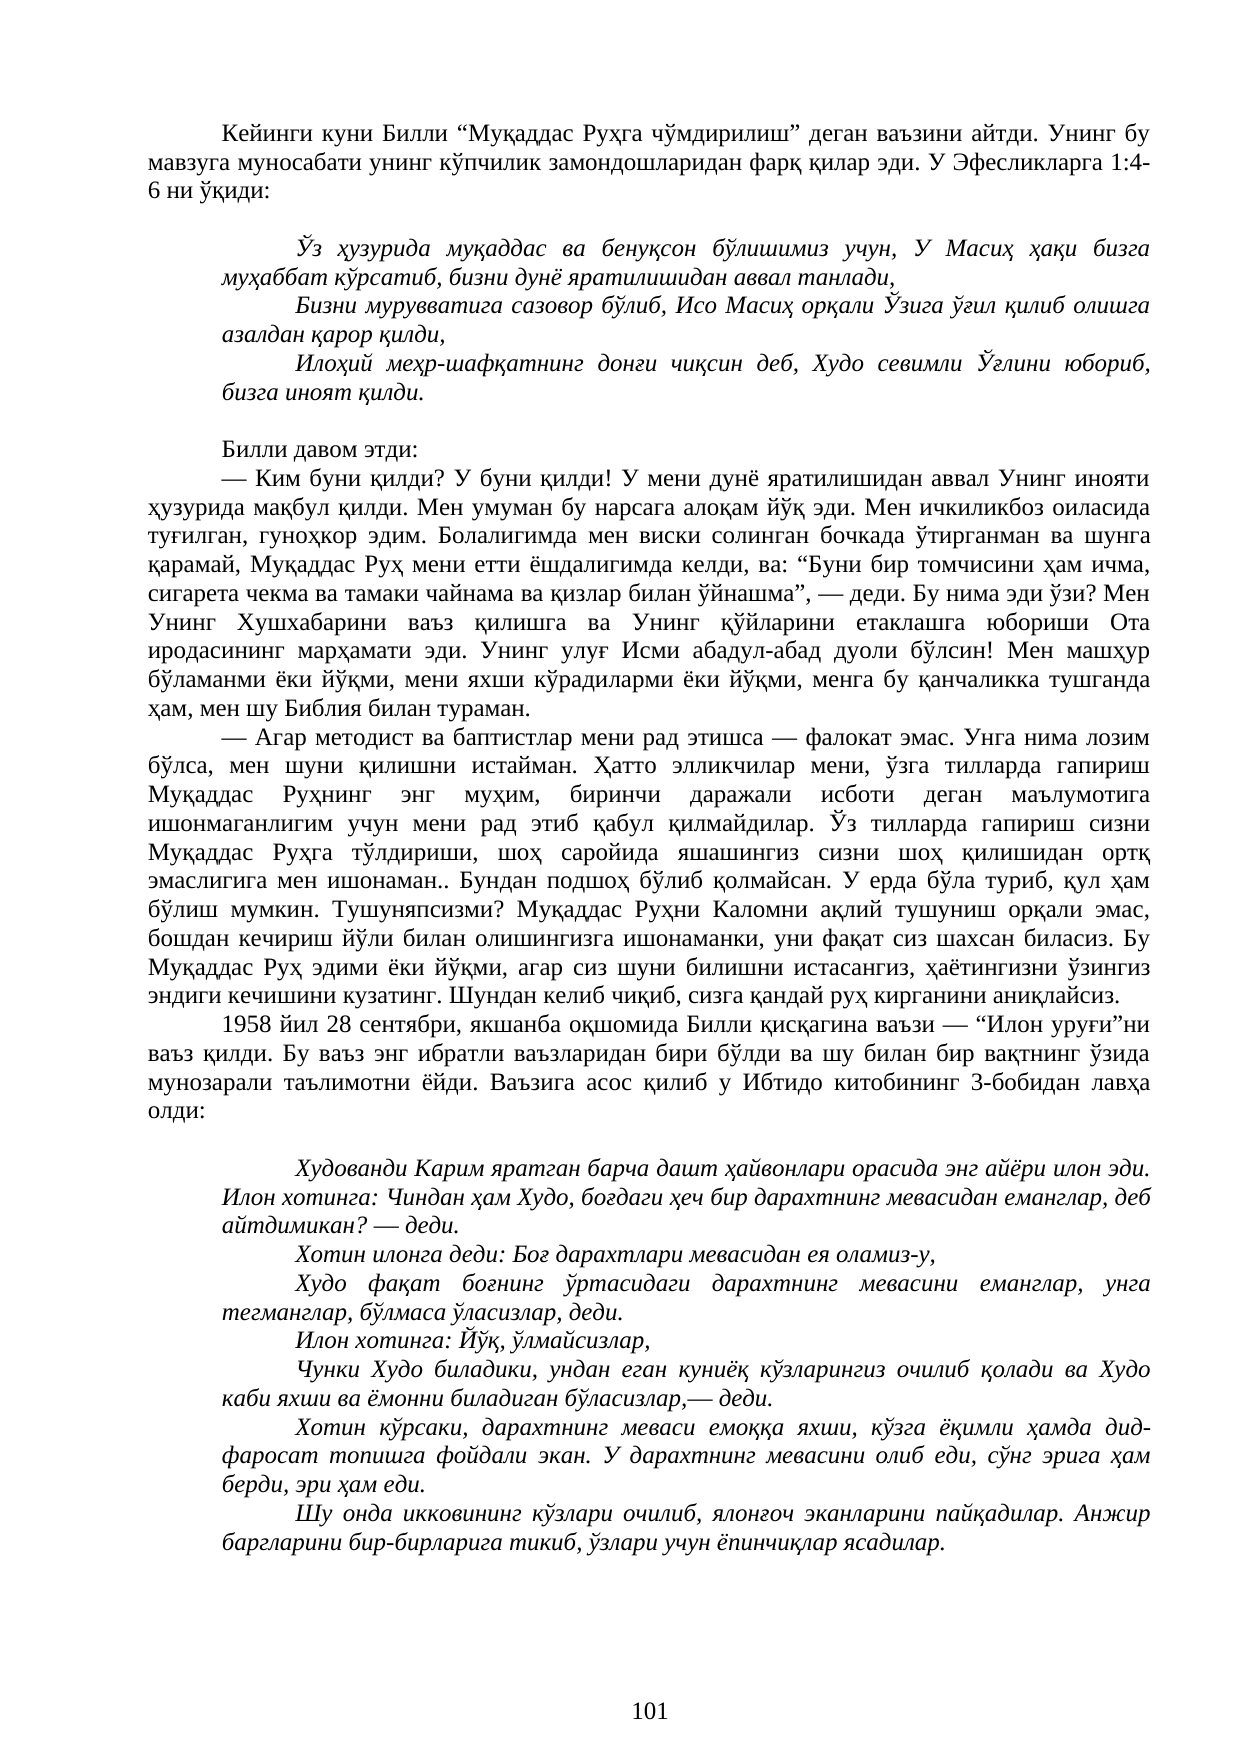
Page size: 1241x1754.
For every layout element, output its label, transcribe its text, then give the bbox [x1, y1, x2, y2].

text ― Ким буни қилди? У буни қилди! У мени дунё яратилишидан аввал Унинг инояти ҳузурида мақбул қилди. Мен умуман бу нарсага алоқам йўқ эди. Мен ичкиликбоз оиласида туғилган, гуноҳкор эдим. Болалигимда мен виски солинган бочкада ўтирганман ва шунга қарамай, Муқаддас Руҳ мени етти ёшдалигимда келди, ва: “Буни бир томчисини ҳам ичма, сигарета чекма ва тамаки чайнама ва қизлар билан ўйнашма”, ― деди. Бу нима эди ўзи? Мен Унинг Хушхабарини ваъз қилишга ва Унинг қўйларини етаклашга юбориши Ота иродасининг марҳамати эди. Унинг улуғ Исми абадул-абад дуоли бўлсин! Мен машҳур бўламанми ёки йўқми, мени яхши кўрадиларми ёки йўқми, менга бу қанчаликка тушганда ҳам, мен шу Библия билан тураман. [148, 463, 1152, 722]
text Ўз ҳузурида муқаддас ва бенуқсон бўлишимиз учун, У Масиҳ ҳақи бизга муҳаббат кўрсатиб, бизни дунё яратилишидан аввал танлади, [222, 233, 1152, 291]
text Билли давом этди: [148, 434, 1152, 463]
text Чунки Худо биладики, ундан еган куниёқ кўзларингиз очилиб қолади ва Худо каби яхши ва ёмонни биладиган бўласизлар,― деди. [222, 1354, 1152, 1412]
text Илон хотинга: Йўқ, ўлмайсизлар, [222, 1326, 1152, 1354]
text Хотин илонга деди: Боғ дарахтлари мевасидан ея оламиз-у, [222, 1239, 1152, 1268]
text Хотин кўрсаки, дарахтнинг меваси емоққа яхши, кўзга ёқимли ҳамда дид-фаросат топишга фойдали экан. У дарахтнинг мевасини олиб еди, сўнг эрига ҳам берди, эри ҳам еди. [222, 1412, 1152, 1498]
text Илоҳий меҳр-шафқатнинг донғи чиқсин деб, Худо севимли Ўғлини юбориб, бизга иноят қилди. [222, 348, 1152, 406]
text Кейинги куни Билли “Муқаддас Руҳга чўмдирилиш” деган ваъзини айтди. Унинг бу мавзуга муносабати унинг кўпчилик замондошларидан фарқ қилар эди. У Эфесликларга 1:4-6 ни ўқиди: [148, 118, 1152, 204]
text ― Агар методист ва баптистлар мени рад этишса ― фалокат эмас. Унга нима лозим бўлса, мен шуни қилишни истайман. Ҳатто элликчилар мени, ўзга тилларда гапириш Муқаддас Руҳнинг энг муҳим, биринчи даражали исботи деган маълумотига ишонмаганлигим учун мени рад этиб қабул қилмайдилар. Ўз тилларда гапириш сизни Муқаддас Руҳга тўлдириши, шоҳ саройида яшашингиз сизни шоҳ қилишидан ортқ эмаслигига мен ишонаман.. Бундан подшоҳ бўлиб қолмайсан. У ерда бўла туриб, қул ҳам бўлиш мумкин. Тушуняпсизми? Муқаддас Руҳни Каломни ақлий тушуниш орқали эмас, бошдан кечириш йўли билан олишингизга ишонаманки, уни фақат сиз шахсан биласиз. Бу Муқаддас Руҳ эдими ёки йўқми, агар сиз шуни билишни истасангиз, ҳаётингизни ўзингиз эндиги кечишини кузатинг. Шундан келиб чиқиб, сизга қандай руҳ кирганини аниқлайсиз. [148, 722, 1152, 1009]
text Шу онда икковининг кўзлари очилиб, ялонғоч эканларини пайқадилар. Анжир баргларини бир-бирларига тикиб, ўзлари учун ёпинчиқлар ясадилар. [222, 1498, 1152, 1556]
text 1958 йил 28 сентябри, якшанба оқшомида Билли қисқагина ваъзи ― “Илон уруғи”ни ваъз қилди. Бу ваъз энг ибратли ваъзларидан бири бўлди ва шу билан бир вақтнинг ўзида мунозарали таълимотни ёйди. Ваъзига асос қилиб у Ибтидо китобининг 3-бобидан лавҳа олди: [148, 1009, 1152, 1124]
text Худо фақат боғнинг ўртасидаги дарахтнинг мевасини еманглар, унга тегманглар, бўлмаса ўласизлар, деди. [222, 1268, 1152, 1326]
text Худованди Карим яратган барча дашт ҳайвонлари орасида энг айёри илон эди. Илон хотинга: Чиндан ҳам Худо, боғдаги ҳеч бир дарахтнинг мевасидан еманглар, деб айтдимикан? ― деди. [222, 1153, 1152, 1239]
text Бизни мурувватига сазовор бўлиб, Исо Масиҳ орқали Ўзига ўғил қилиб олишга азалдан қарор қилди, [222, 291, 1152, 348]
